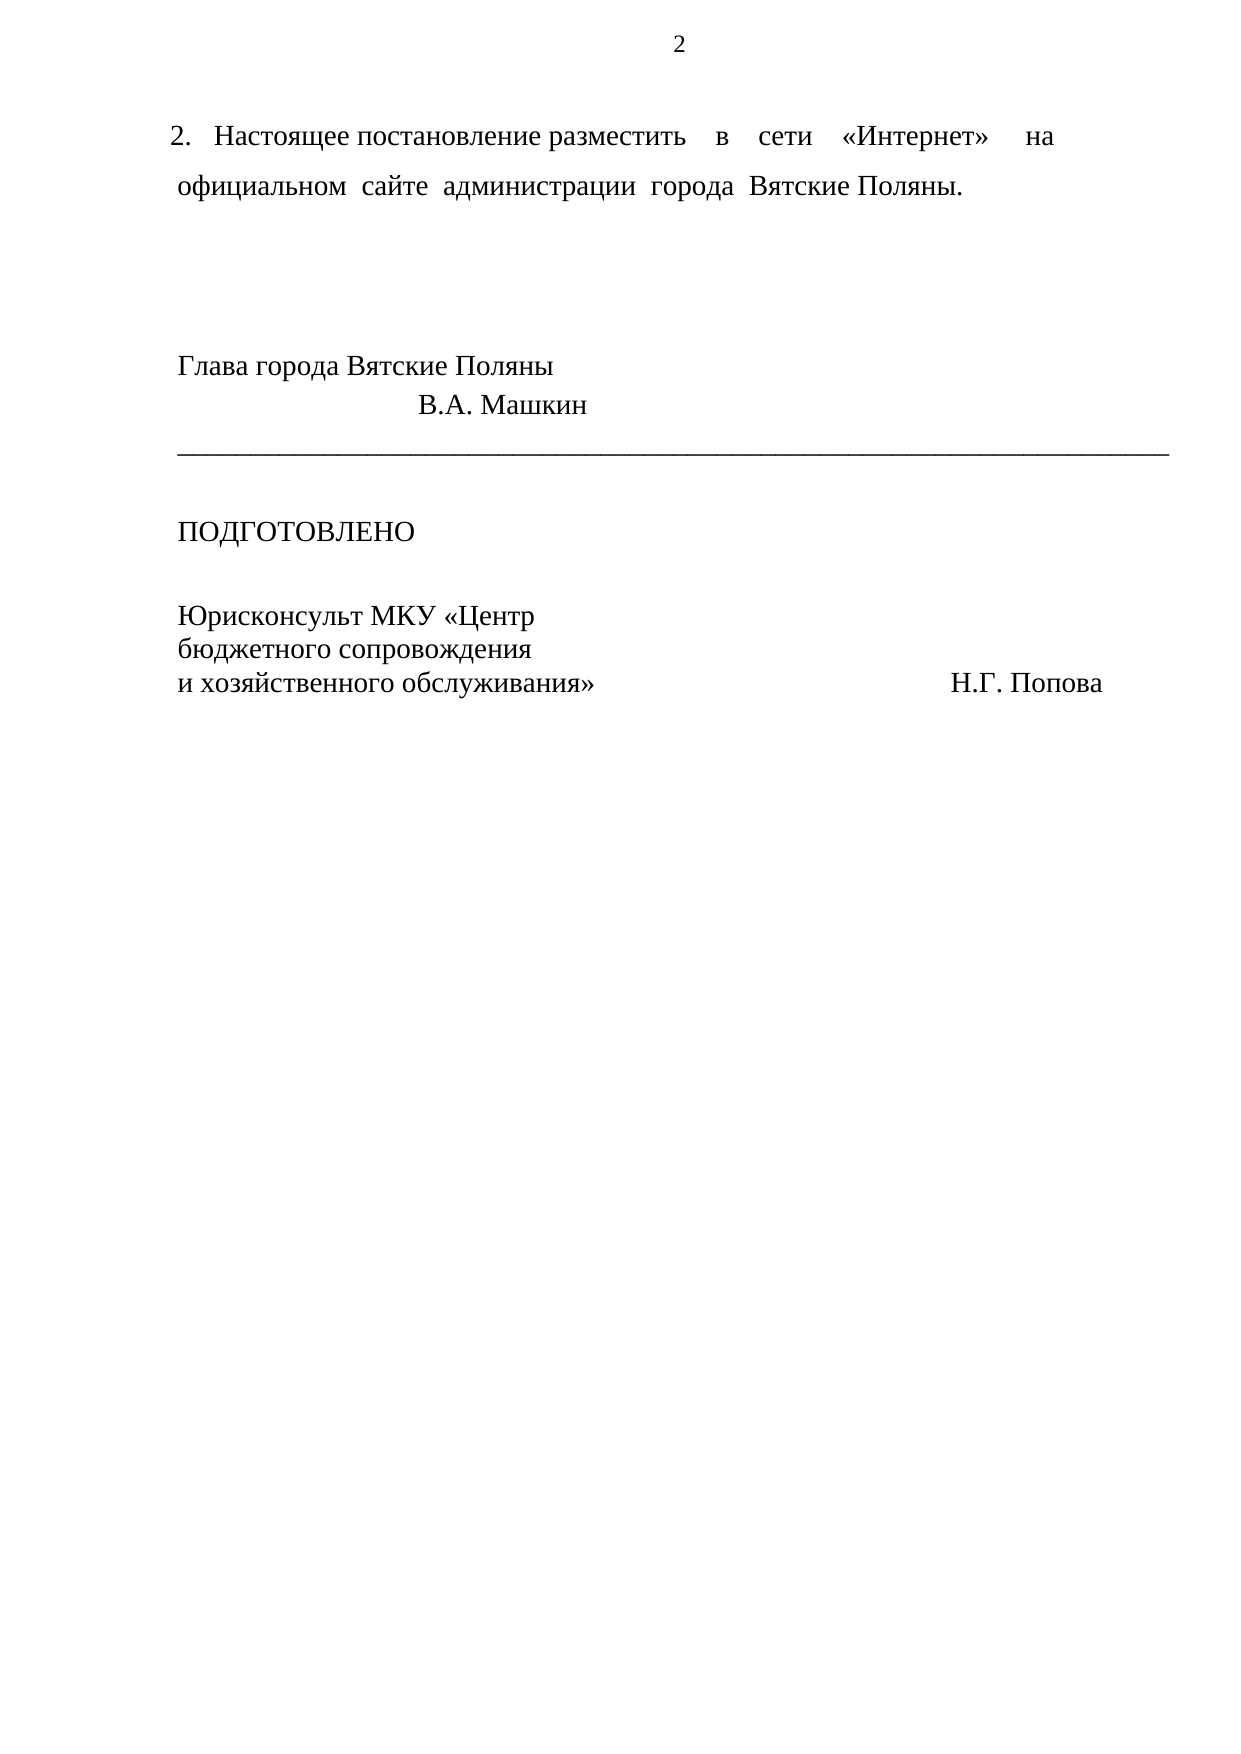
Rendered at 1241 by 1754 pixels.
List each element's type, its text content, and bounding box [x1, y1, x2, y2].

text Юрисконсульт МКУ «Центр [177, 598, 1181, 632]
text и хозяйственного обслуживания» Н.Г. Попова [177, 665, 1181, 699]
text официальном сайте администрации города Вятские Поляны. [162, 168, 1181, 202]
text ПОДГОТОВЛЕНО [177, 514, 1166, 548]
text В.А. Машкин [177, 387, 1181, 420]
text 2. Настоящее постановление разместить в сети «Интернет» на [162, 118, 1181, 152]
text бюджетного сопровождения [177, 632, 1181, 665]
text Глава города Вятские Поляны [177, 348, 1181, 382]
text ____________________________________________________________________ [177, 425, 1181, 459]
